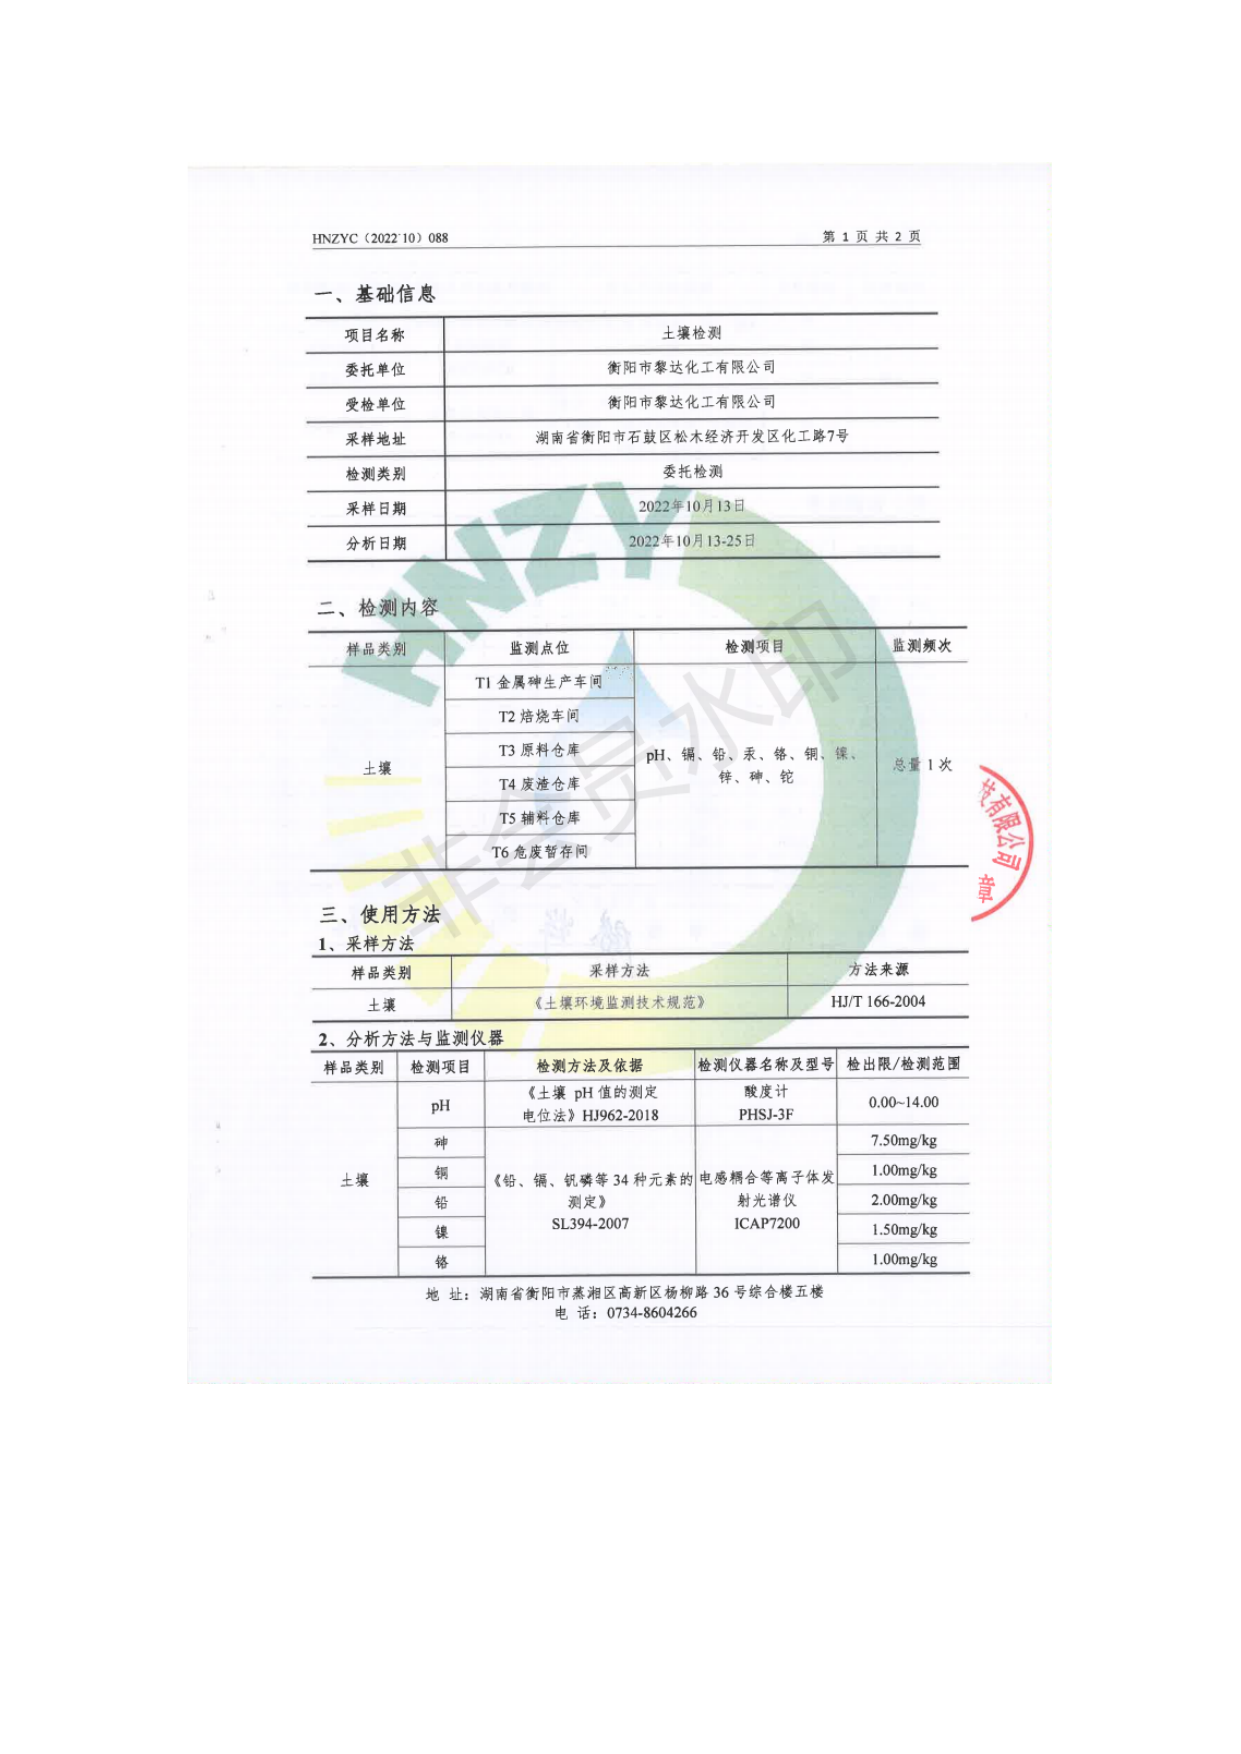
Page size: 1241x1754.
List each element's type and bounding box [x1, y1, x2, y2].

picture [187, 162, 1053, 1384]
